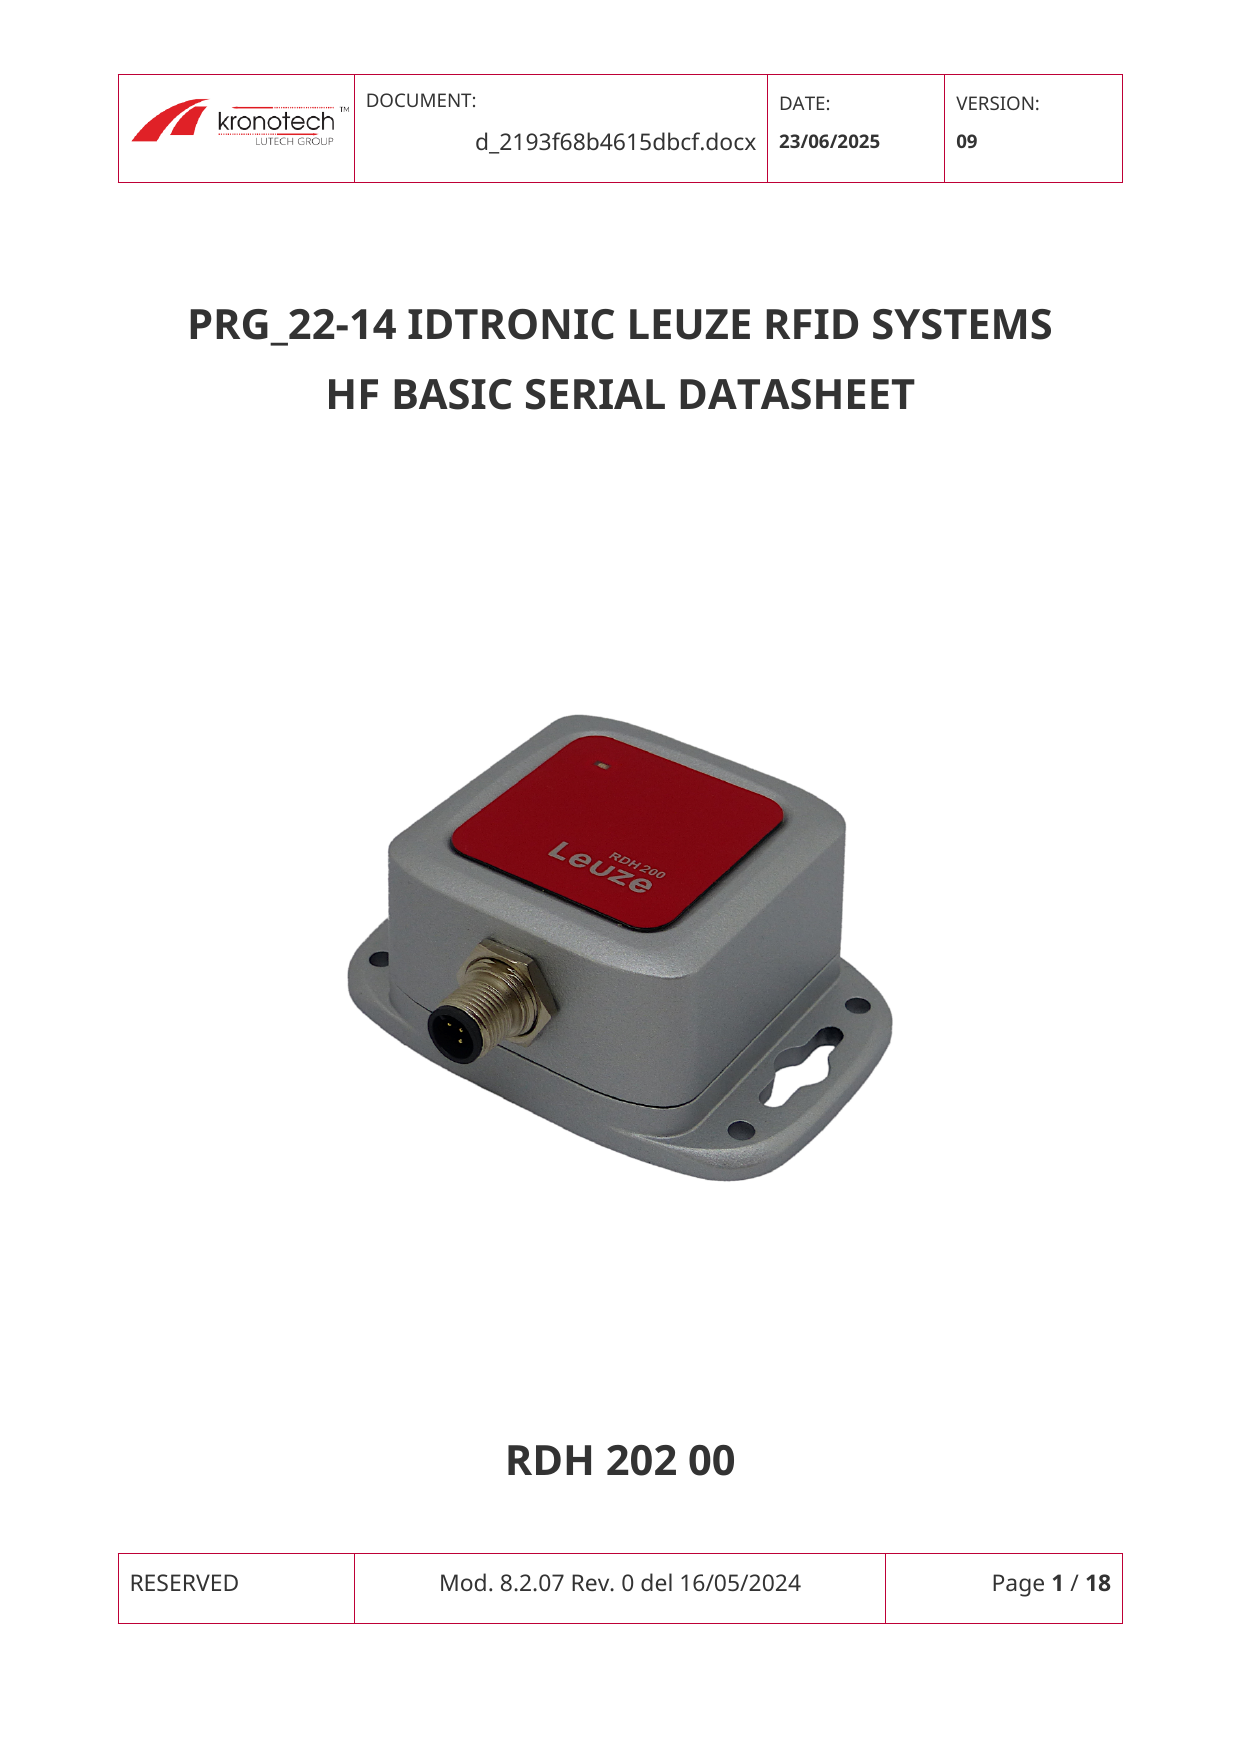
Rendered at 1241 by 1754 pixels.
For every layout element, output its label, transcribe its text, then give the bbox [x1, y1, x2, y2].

text PRG_22-14 IDTRONIC LEUZE RFID SYSTEMS [118, 295, 1122, 352]
picture [325, 652, 916, 1243]
text RDH 202 00 [118, 1431, 1122, 1487]
picture [129, 92, 351, 152]
text HF BASIC SERIAL DATASHEET [118, 364, 1122, 421]
